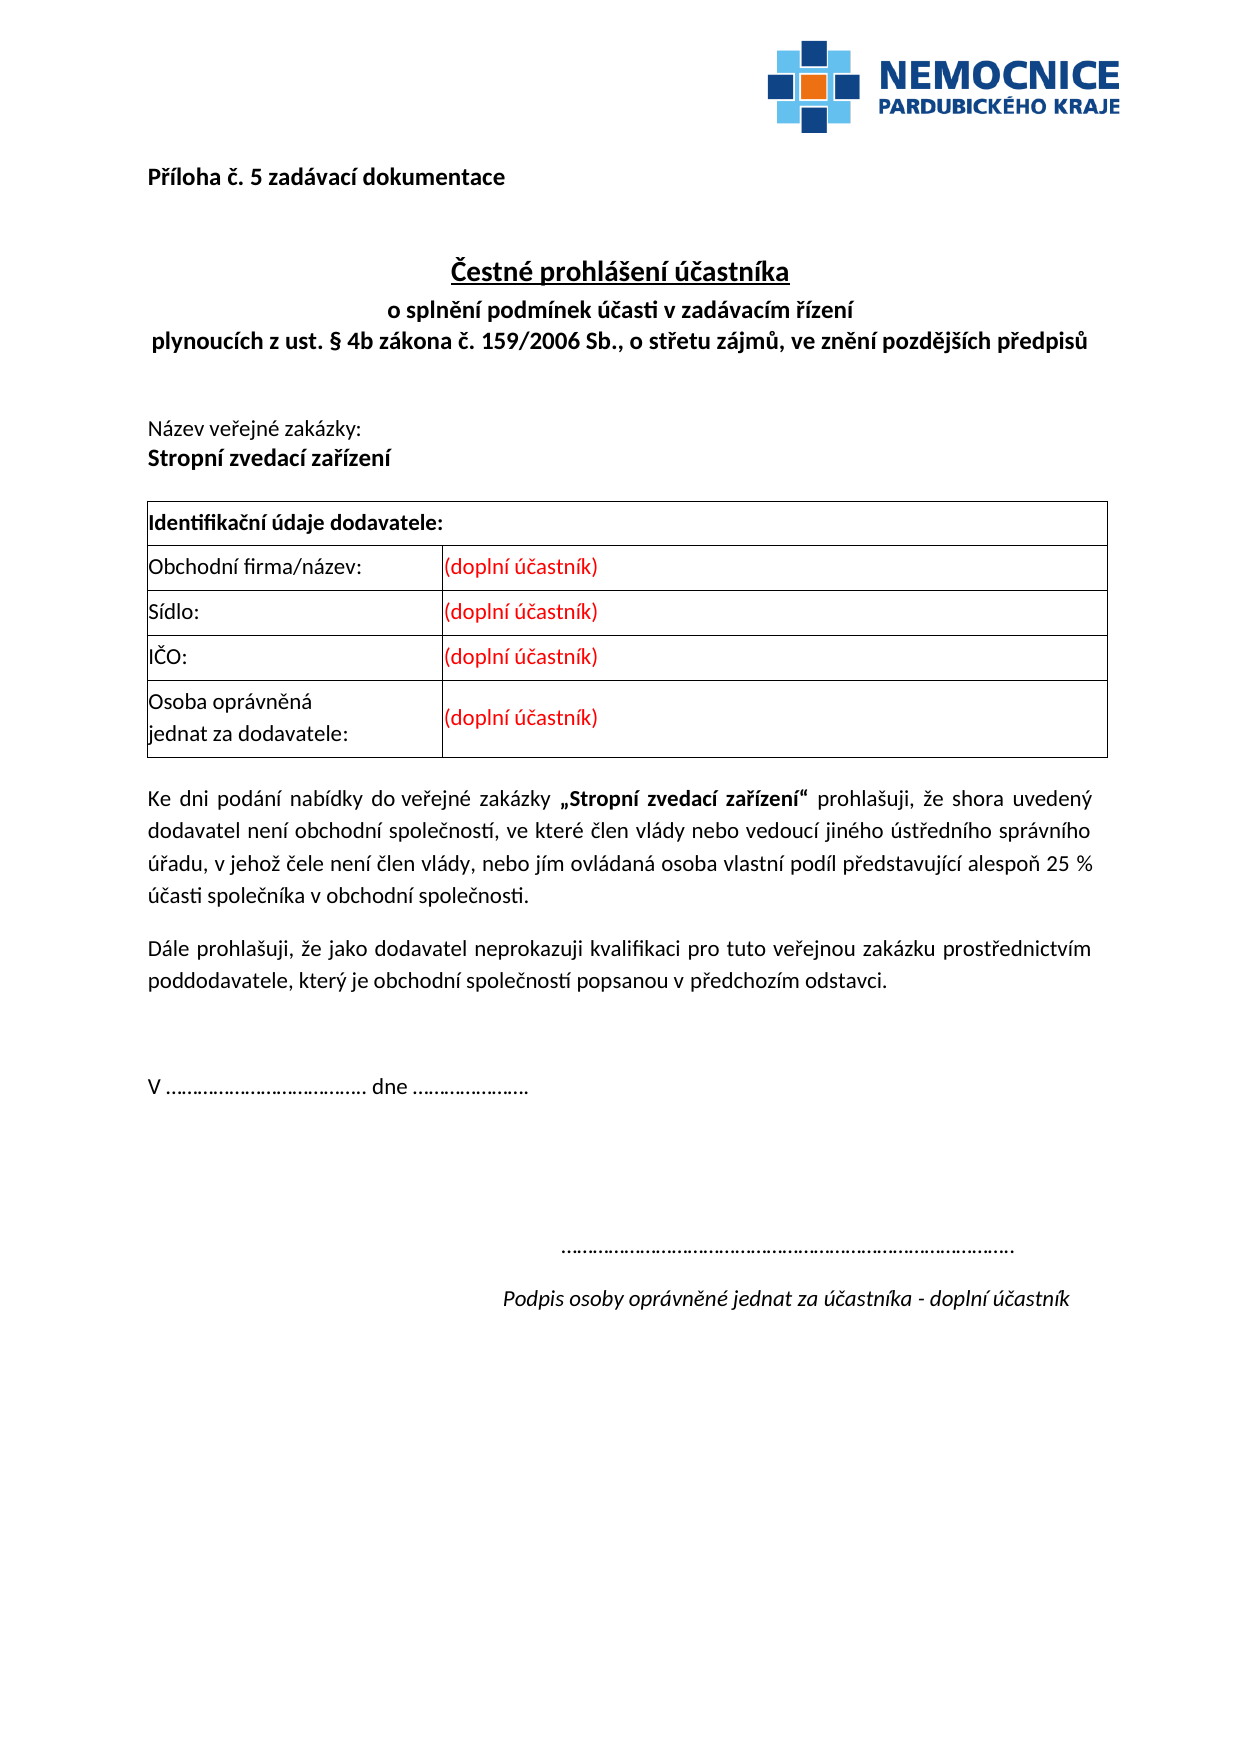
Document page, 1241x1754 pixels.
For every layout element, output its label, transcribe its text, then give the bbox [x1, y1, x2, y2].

text Příloha č. 5 zadávací dokumentace [148, 161, 1093, 192]
table_cell Osoba oprávněná jednat za dodavatele: [148, 681, 442, 757]
text Stropní zvedací zařízení [148, 442, 1093, 473]
text Čestné prohlášení účastníka [148, 253, 1093, 288]
text o splnění podmínek účasti v zadávacím řízení plynoucích z ust. § 4b zákona č. 159/2006 Sb., o střetu zájmů, ve znění pozdějších předpisů [148, 294, 1093, 356]
table_cell Sídlo: [148, 591, 442, 635]
table_header Identifikační údaje dodavatele: [148, 502, 1107, 545]
table_cell (doplní účastník) [443, 546, 1107, 590]
text Podpis osoby oprávněné jednat za účastníka - doplní účastník [148, 1284, 1093, 1312]
text Dále prohlašuji, že jako dodavatel neprokazuji kvalifikaci pro tuto veřejnou zakázku prostřednictvím poddodavatele, který je obchodní společností popsanou v předchozím odstavci. [148, 934, 1093, 994]
table_cell (doplní účastník) [443, 636, 1107, 680]
text ………………………………………………………………………….. [148, 1231, 1093, 1259]
table_cell Obchodní firma/název: [148, 546, 442, 590]
table_cell IČO: [148, 636, 442, 680]
table_cell (doplní účastník) [443, 681, 1107, 757]
picture [766, 39, 1120, 134]
text Ke dni podání nabídky do veřejné zakázky „Stropní zvedací zařízení“ prohlašuji, že shora uvedený dodavatel není obchodní společností, ve které člen vlády nebo vedoucí jiného ústředního správního úřadu, v jehož čele není člen vlády, nebo jím ovládaná osoba vlastní podíl představující alespoň 25 % účasti společníka v obchodní společnosti. [148, 784, 1093, 909]
text Název veřejné zakázky: [148, 414, 1093, 442]
table_cell (doplní účastník) [443, 591, 1107, 635]
text V ……………………………….. dne …………………. [148, 1072, 1093, 1100]
